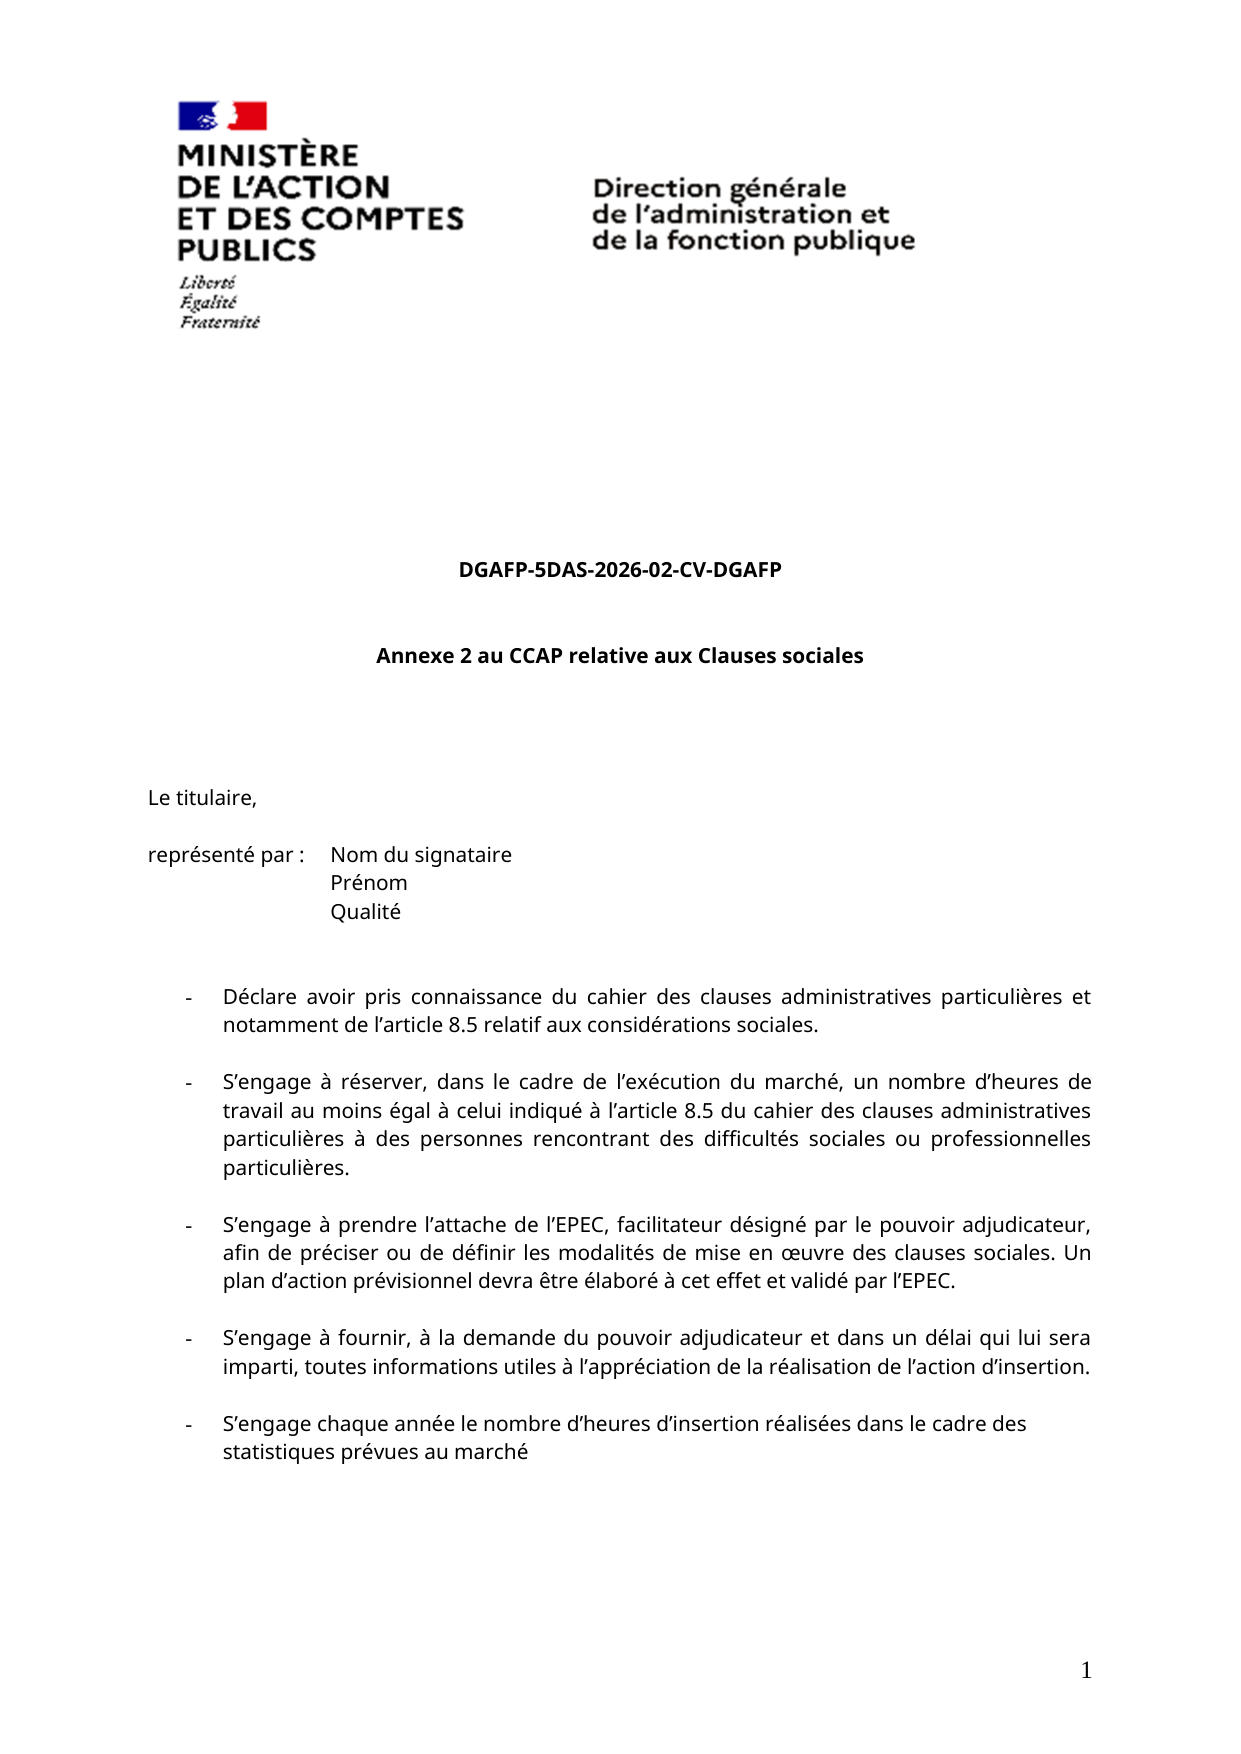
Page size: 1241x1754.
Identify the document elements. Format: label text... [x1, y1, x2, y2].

text Annexe 2 au CCAP relative aux Clauses sociales [148, 641, 1093, 669]
list S’engage chaque année le nombre d’heures d’insertion réalisées dans le cadre des statistiques prévues au marché [185, 1409, 1093, 1466]
list Déclare avoir pris connaissance du cahier des clauses administratives particulières et notamment de l’article 8.5 relatif aux considérations sociales. [185, 982, 1093, 1039]
text Qualité [148, 897, 1093, 925]
picture [147, 73, 947, 357]
text DGAFP-5DAS-2026-02-CV-DGAFP [148, 556, 1093, 584]
text Le titulaire, [148, 783, 1093, 812]
list S’engage à réserver, dans le cadre de l’exécution du marché, un nombre d’heures de travail au moins égal à celui indiqué à l’article 8.5 du cahier des clauses administratives particulières à des personnes rencontrant des difficultés sociales ou professionnelles particulières. [185, 1067, 1093, 1181]
text Prénom [148, 868, 1093, 897]
text représenté par : Nom du signataire [148, 840, 1093, 868]
list S’engage à prendre l’attache de l’EPEC, facilitateur désigné par le pouvoir adjudicateur, afin de préciser ou de définir les modalités de mise en œuvre des clauses sociales. Un plan d’action prévisionnel devra être élaboré à cet effet et validé par l’EPEC. [185, 1210, 1093, 1295]
list S’engage à fournir, à la demande du pouvoir adjudicateur et dans un délai qui lui sera imparti, toutes informations utiles à l’appréciation de la réalisation de l’action d’insertion. [185, 1323, 1093, 1380]
